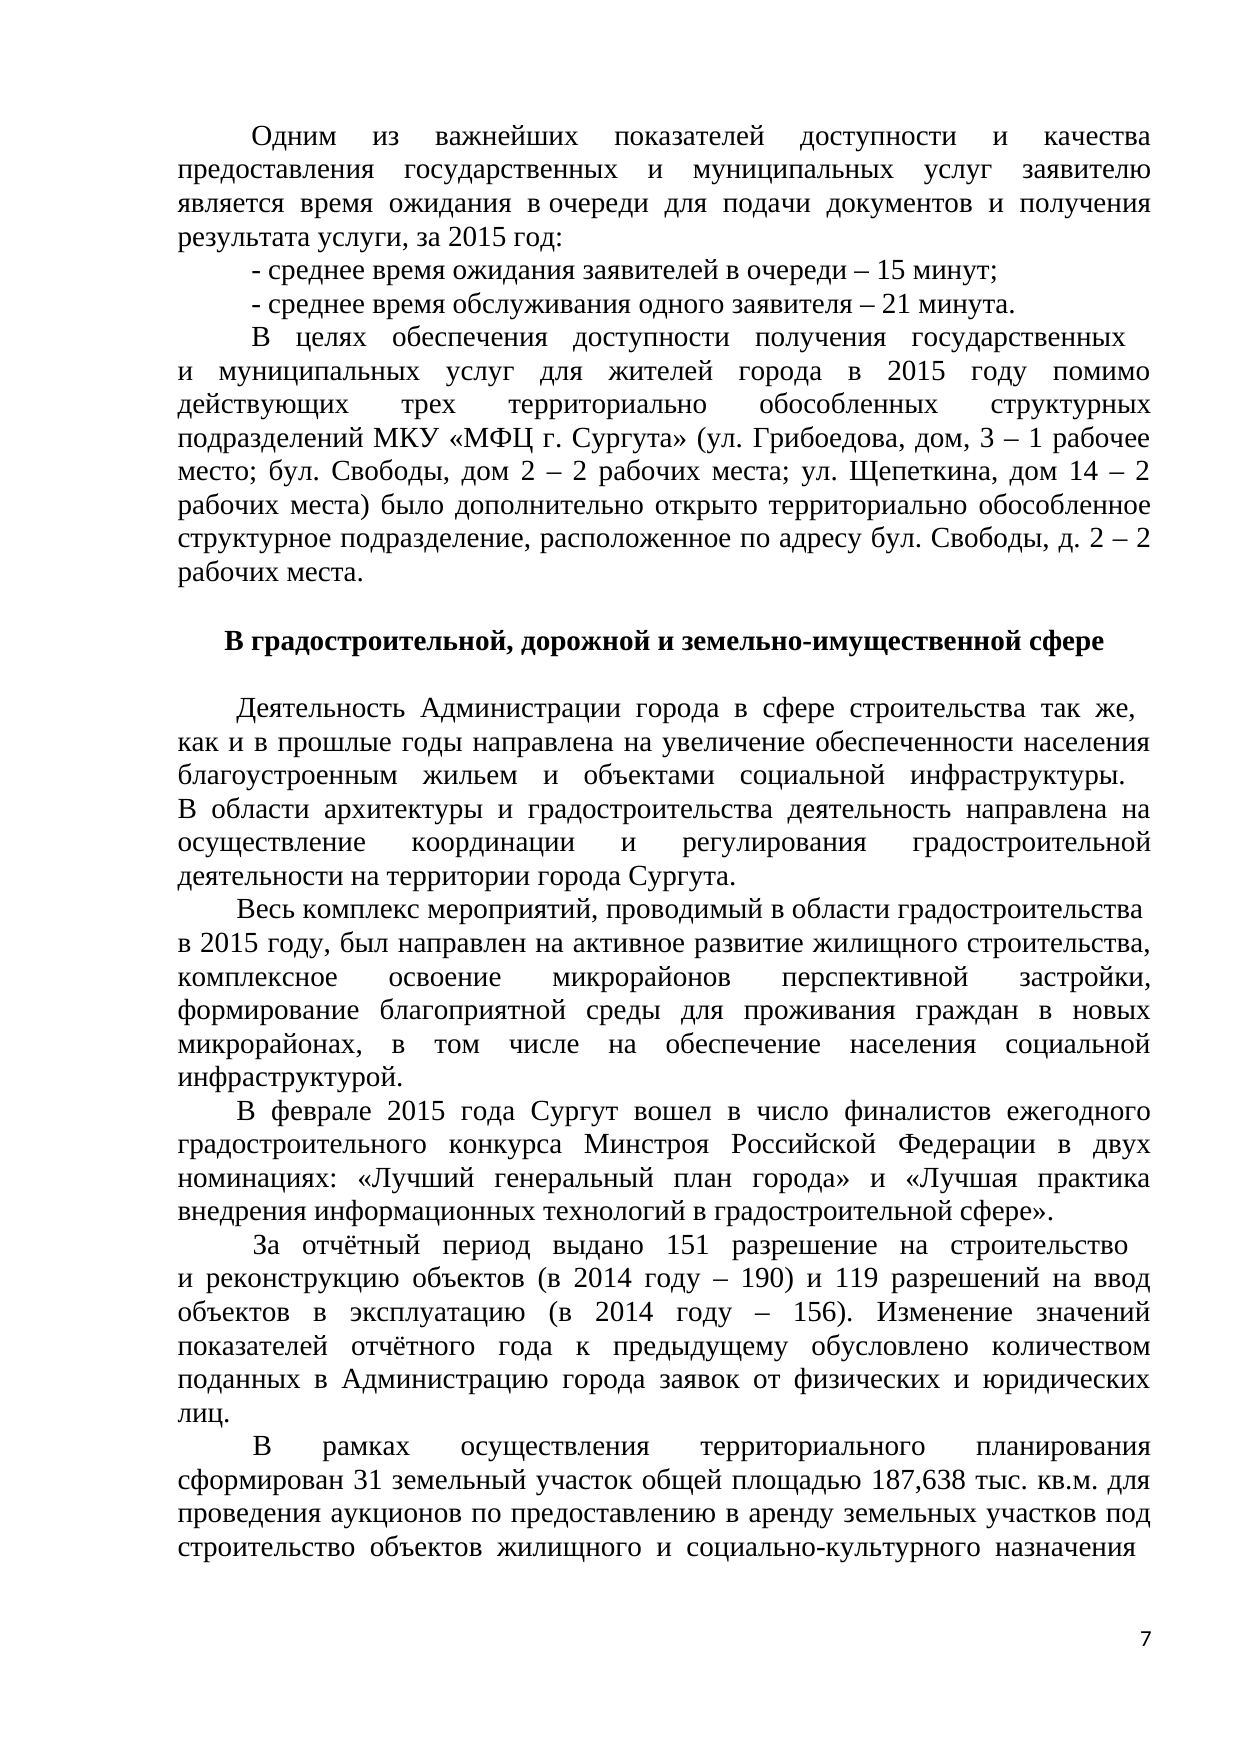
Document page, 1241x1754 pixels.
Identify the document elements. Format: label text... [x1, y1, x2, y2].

text Деятельность Администрации города в сфере строительства так же, как и в прошлые годы направлена на увеличение обеспеченности населения благоустроенным жильем и объектами социальной инфраструктуры. В области архитектуры и градостроительства деятельность направлена на осуществление координации и регулирования градостроительной деятельности на территории города Сургута. [177, 690, 1152, 892]
text В градостроительной, дорожной и земельно-имущественной сфере [177, 623, 1152, 657]
text В феврале 2015 года Сургут вошел в число финалистов ежегодного градостроительного конкурса Минстроя Российской Федерации в двух номинациях: «Лучший генеральный план города» и «Лучшая практика внедрения информационных технологий в градостроительной сфере». [177, 1093, 1152, 1227]
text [177, 1428, 1152, 1562]
text - среднее время обслуживания одного заявителя – 21 минута. [177, 286, 1152, 319]
text Одним из важнейших показателей доступности и качества предоставления государственных и муниципальных услуг заявителю является время ожидания в очереди для подачи документов и получения результата услуги, за 2015 год: [177, 118, 1152, 252]
text За отчётный период выдано 151 разрешение на строительство и реконструкцию объектов (в 2014 году – 190) и 119 разрешений на ввод объектов в эксплуатацию (в 2014 году – 156). Изменение значений показателей отчётного года к предыдущему обусловлено количеством поданных в Администрацию города заявок от физических и юридических лиц. [177, 1227, 1152, 1428]
text В целях обеспечения доступности получения государственных и муниципальных услуг для жителей города в 2015 году помимо действующих трех территориально обособленных структурных подразделений МКУ «МФЦ г. Сургута» (ул. Грибоедова, дом, 3 – 1 рабочее место; бул. Свободы, дом 2 – 2 рабочих места; ул. Щепеткина, дом 14 – 2 рабочих места) было дополнительно открыто территориально обособленное структурное подразделение, расположенное по адресу бул. Свободы, д. 2 – 2 рабочих места. [177, 319, 1152, 588]
text Весь комплекс мероприятий, проводимый в области градостроительства в 2015 году, был направлен на активное развитие жилищного строительства, комплексное освоение микрорайонов перспективной застройки, формирование благоприятной среды для проживания граждан в новых микрорайонах, в том числе на обеспечение населения социальной инфраструктурой. [177, 892, 1152, 1093]
text - среднее время ожидания заявителей в очереди – 15 минут; [177, 252, 1152, 286]
